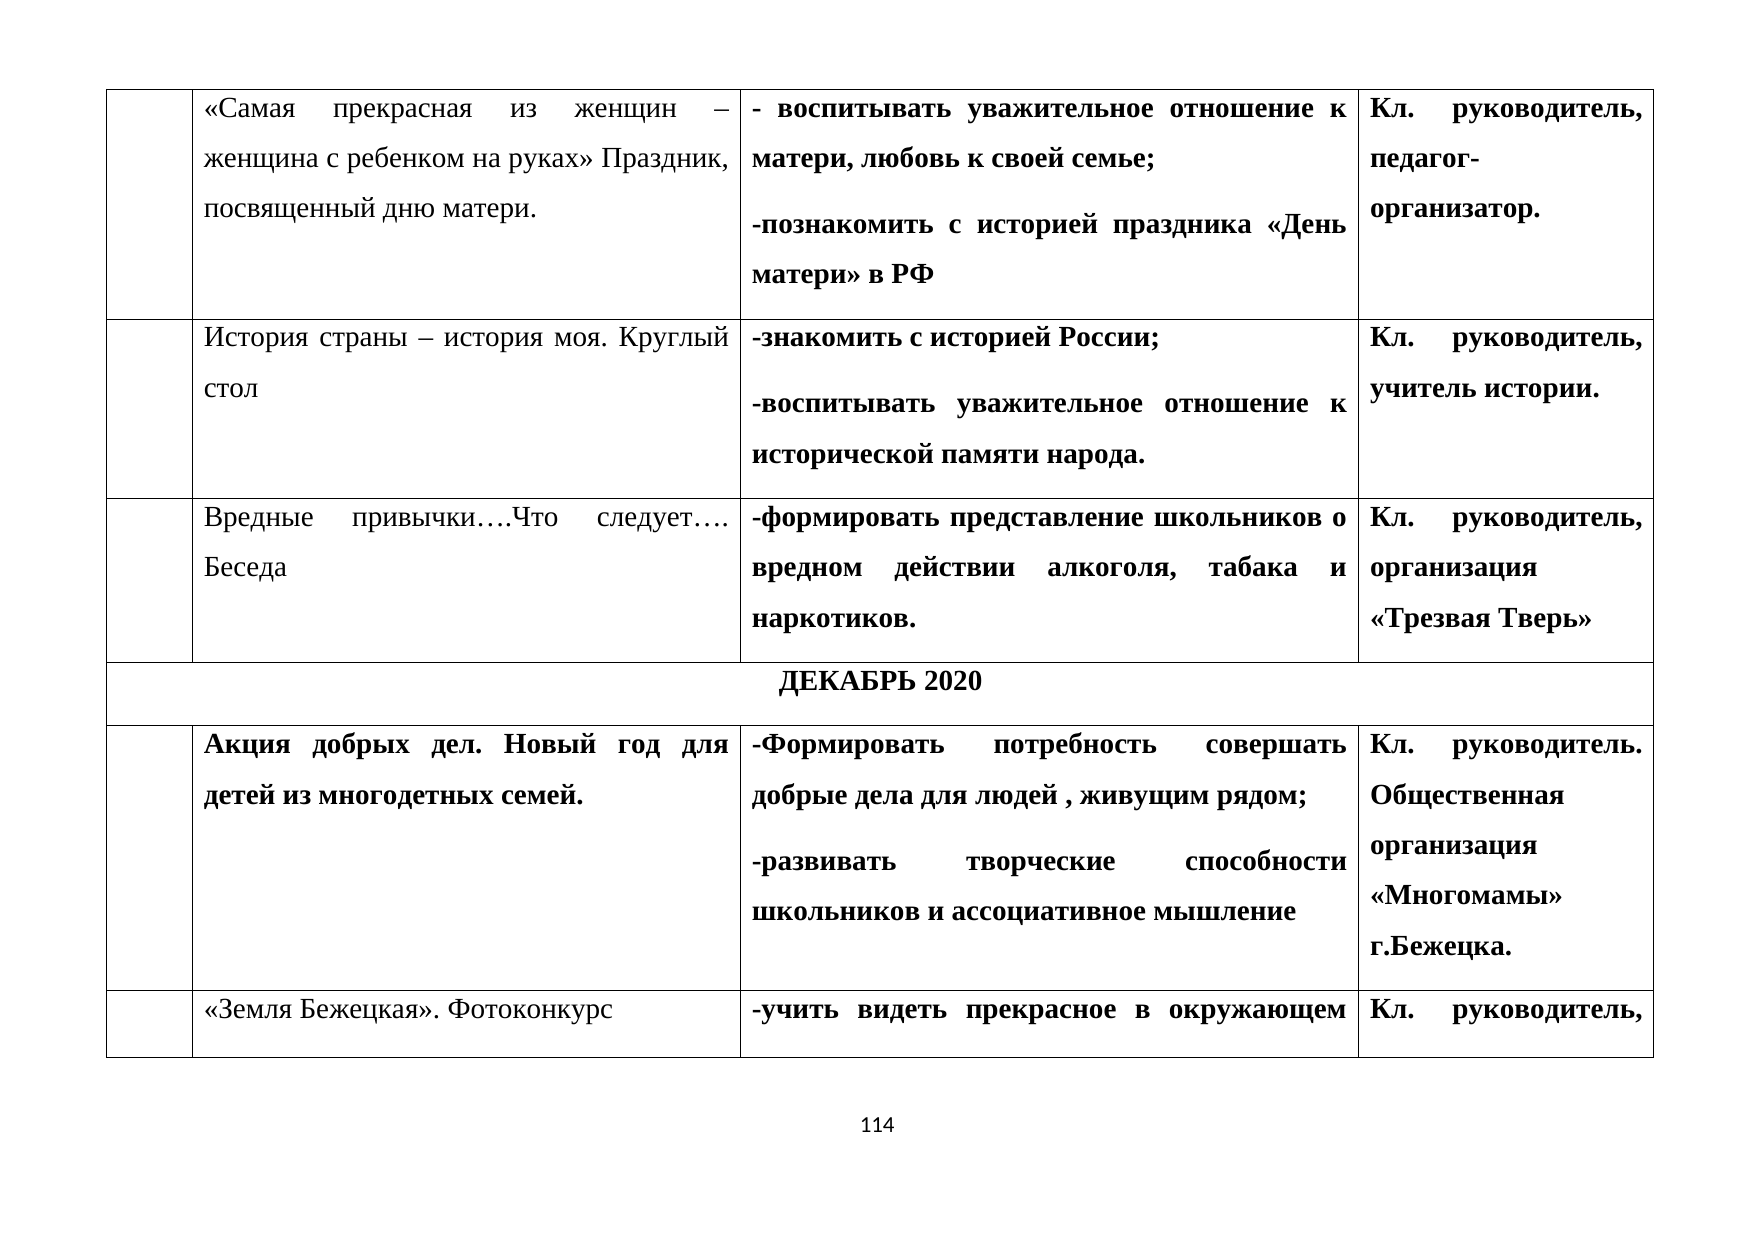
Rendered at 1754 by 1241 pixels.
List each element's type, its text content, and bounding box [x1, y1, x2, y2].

table_cell - воспитывать уважительное отношение к матери, любовь к своей семье; -познакомить с историей праздника «День матери» в РФ [741, 90, 1358, 318]
table_cell Акция добрых дел. Новый год для детей из многодетных семей. [193, 726, 740, 990]
table_cell История страны – история моя. Круглый стол [193, 320, 740, 498]
table_cell [107, 726, 192, 990]
table_cell Кл. руководитель, организация «Трезвая Тверь» [1359, 499, 1653, 662]
table_cell -знакомить с историей России; -воспитывать уважительное отношение к исторической памяти народа. [741, 320, 1358, 498]
table_cell «Самая прекрасная из женщин – женщина с ребенком на руках» Праздник, посвященный дню матери. [193, 90, 740, 318]
table_cell Кл. руководитель. Общественная организация «Многомамы» г.Бежецка. [1359, 726, 1653, 990]
table_cell [107, 991, 192, 1057]
table_cell ДЕКАБРЬ 2020 [107, 663, 1653, 725]
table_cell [1359, 991, 1653, 1057]
table_cell -формировать представление школьников о вредном действии алкоголя, табака и наркотиков. [741, 499, 1358, 662]
table_cell -Формировать потребность совершать добрые дела для людей , живущим рядом; -развивать творческие способности школьников и ассоциативное мышление [741, 726, 1358, 990]
table_cell [107, 320, 192, 498]
table_cell Вредные привычки….Что следует…. Беседа [193, 499, 740, 662]
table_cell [193, 991, 740, 1057]
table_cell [741, 991, 1358, 1057]
table_cell Кл. руководитель, учитель истории. [1359, 320, 1653, 498]
table_cell [107, 90, 192, 318]
table_cell Кл. руководитель, педагог-организатор. [1359, 90, 1653, 318]
table_cell [107, 499, 192, 662]
